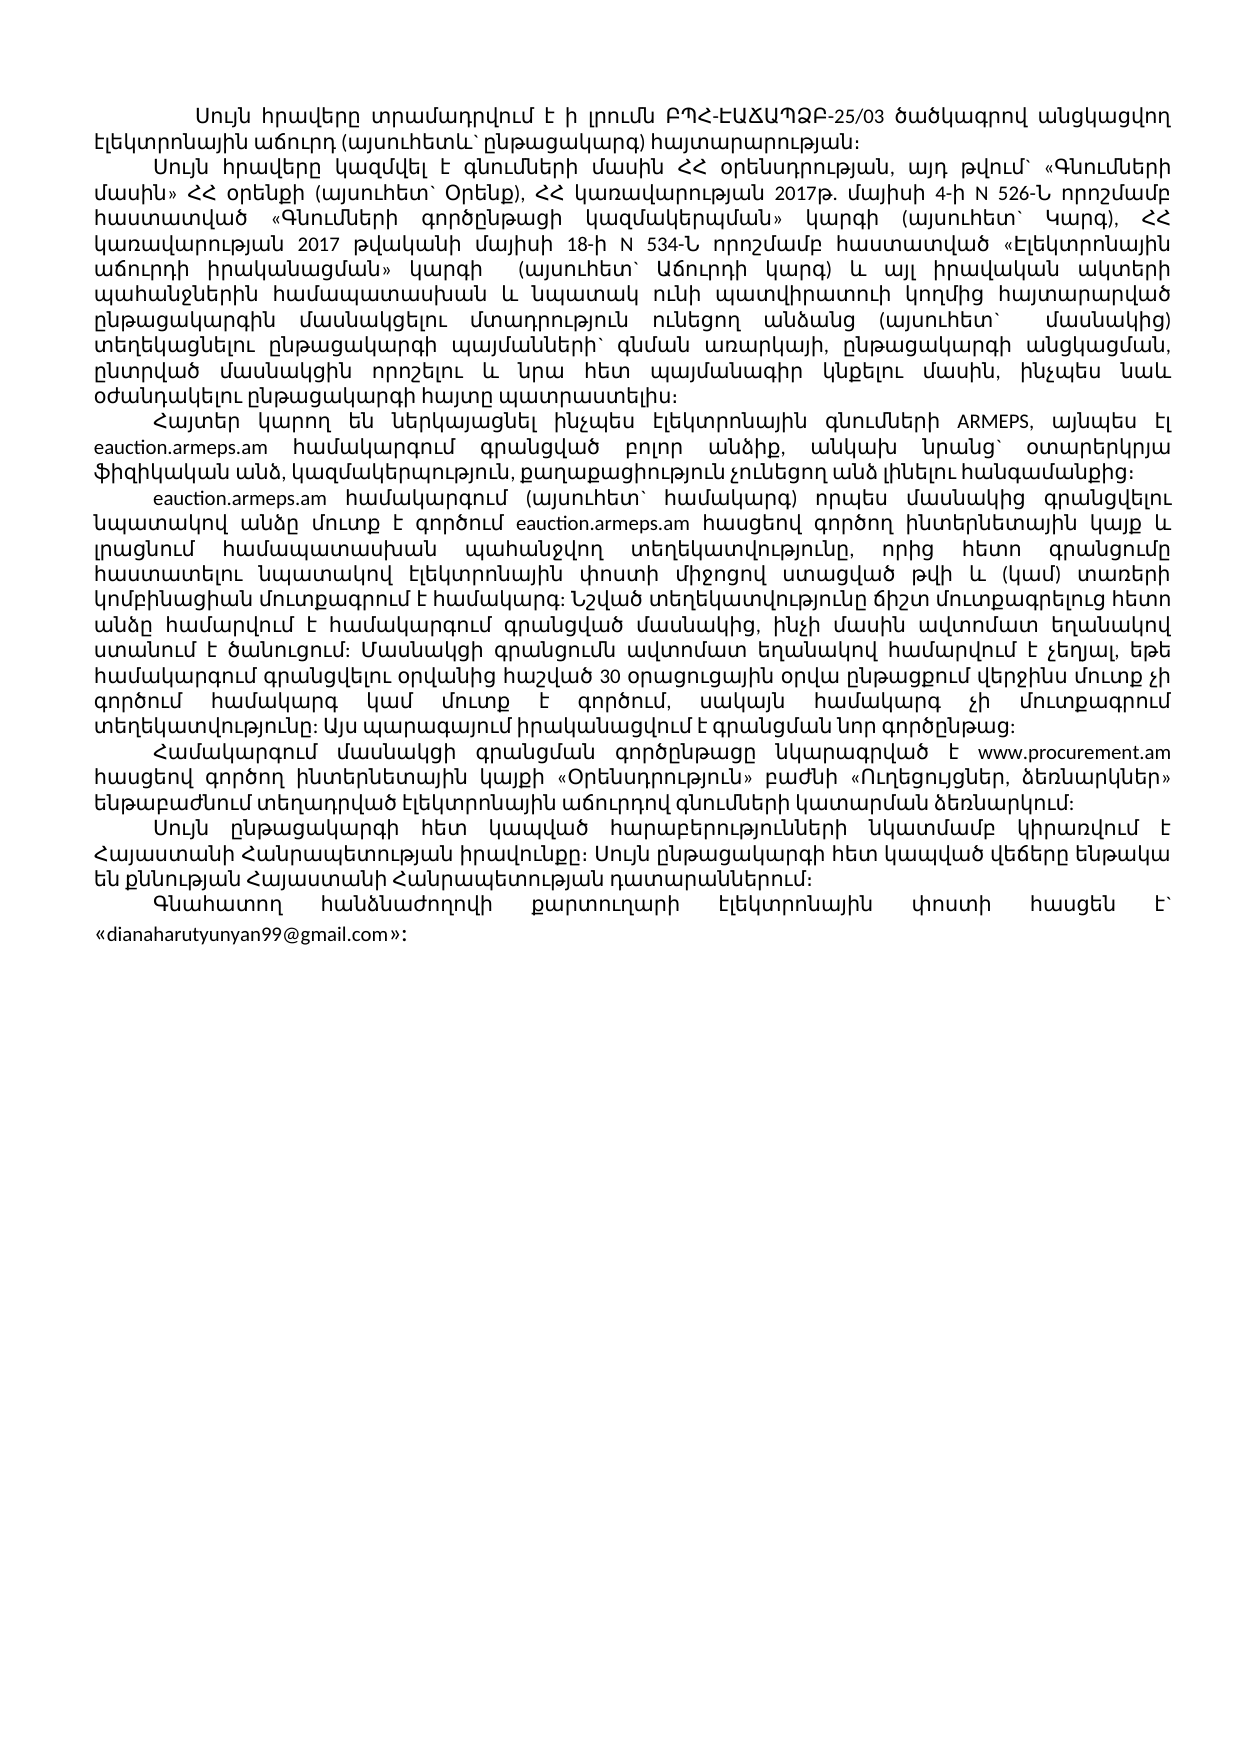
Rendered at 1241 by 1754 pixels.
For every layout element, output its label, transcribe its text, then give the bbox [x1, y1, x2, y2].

text Հայտեր կարող են ներկայացնել ինչպես էլեկտրոնային գնումների ARMEPS, այնպես էլ eauction.armeps.am համակարգում գրանցված բոլոր անձիք, անկախ նրանց` օտարերկրյա ֆիզիկական անձ, կազմակերպություն, քաղաքացիություն չունեցող անձ լինելու հանգամանքից։ [94, 409, 1171, 485]
text Սույն հրավերը կազմվել է գնումների մասին ՀՀ օրենսդրության, այդ թվում` «Գնումների մասին» ՀՀ օրենքի (այսուհետ` Օրենք), ՀՀ կառավարության 2017թ. մայիսի 4-ի N 526-Ն որոշմամբ հաստատված «Գնումների գործընթացի կազմակերպման» կարգի (այսուհետ` Կարգ), ՀՀ կառավարության 2017 թվականի մայիսի 18-ի N 534-Ն որոշմամբ հաստատված «Էլեկտրոնային աճուրդի իրականացման» կարգի (այսուհետ` Աճուրդի կարգ) և այլ իրավական ակտերի պահանջներին համապատասխան և նպատակ ունի պատվիրատուի կողմից հայտարարված ընթացակարգին մասնակցելու մտադրություն ունեցող անձանց (այսուհետ` մասնակից) տեղեկացնելու ընթացակարգի պայմանների` գնման առարկայի, ընթացակարգի անցկացման, ընտրված մասնակցին որոշելու և նրա հետ պայմանագիր կնքելու մասին, ինչպես նաև օժանդակելու ընթացակարգի հայտը պատրաստելիս։ [94, 154, 1171, 409]
text Սույն հրավերը տրամադրվում է ի լրումն ԲՊՀ-ԷԱՃԱՊՁԲ-25/03 ծածկագրով անցկացվող էլեկտրոնային աճուրդ (այսուհետև` ընթացակարգ) հայտարարության։ [94, 104, 1171, 154]
text Գնահատող հանձնաժողովի քարտուղարի էլեկտրոնային փոստի հասցեն է` «dianaharutyunyan99@gmail.com»: [94, 892, 1171, 948]
text Համակարգում մասնակցի գրանցման գործընթացը նկարագրված է www.procurement.am հասցեով գործող ինտերնետային կայքի «Օրենսդրություն» բաժնի «Ուղեցույցներ, ձեռնարկներ» ենթաբաժնում տեղադրված էլեկտրոնային աճուրդով գնումների կատարման ձեռնարկում: [94, 739, 1171, 815]
text Սույն ընթացակարգի հետ կապված հարաբերությունների նկատմամբ կիրառվում է Հայաստանի Հանրապետության իրավունքը։ Սույն ընթացակարգի հետ կապված վեճերը ենթակա են քննության Հայաստանի Հանրապետության դատարաններում։ [94, 815, 1171, 892]
text eauction.armeps.am համակարգում (այսուհետ` համակարգ) որպես մասնակից գրանցվելու նպատակով անձը մուտք է գործում eauction.armeps.am հասցեով գործող ինտերնետային կայք և լրացնում համապատասխան պահանջվող տեղեկատվությունը, որից հետո գրանցումը հաստատելու նպատակով էլեկտրոնային փոստի միջոցով ստացված թվի և (կամ) տառերի կոմբինացիան մուտքագրում է համակարգ: Նշված տեղեկատվությունը ճիշտ մուտքագրելուց հետո անձը համարվում է համակարգում գրանցված մասնակից, ինչի մասին ավտոմատ եղանակով ստանում է ծանուցում: Մասնակցի գրանցումն ավտոմատ եղանակով համարվում է չեղյալ, եթե համակարգում գրանցվելու օրվանից հաշված 30 օրացուցային օրվա ընթացքում վերջինս մուտք չի գործում համակարգ կամ մուտք է գործում, սակայն համակարգ չի մուտքագրում տեղեկատվությունը: Այս պարագայում իրականացվում է գրանցման նոր գործընթաց: [94, 485, 1171, 739]
